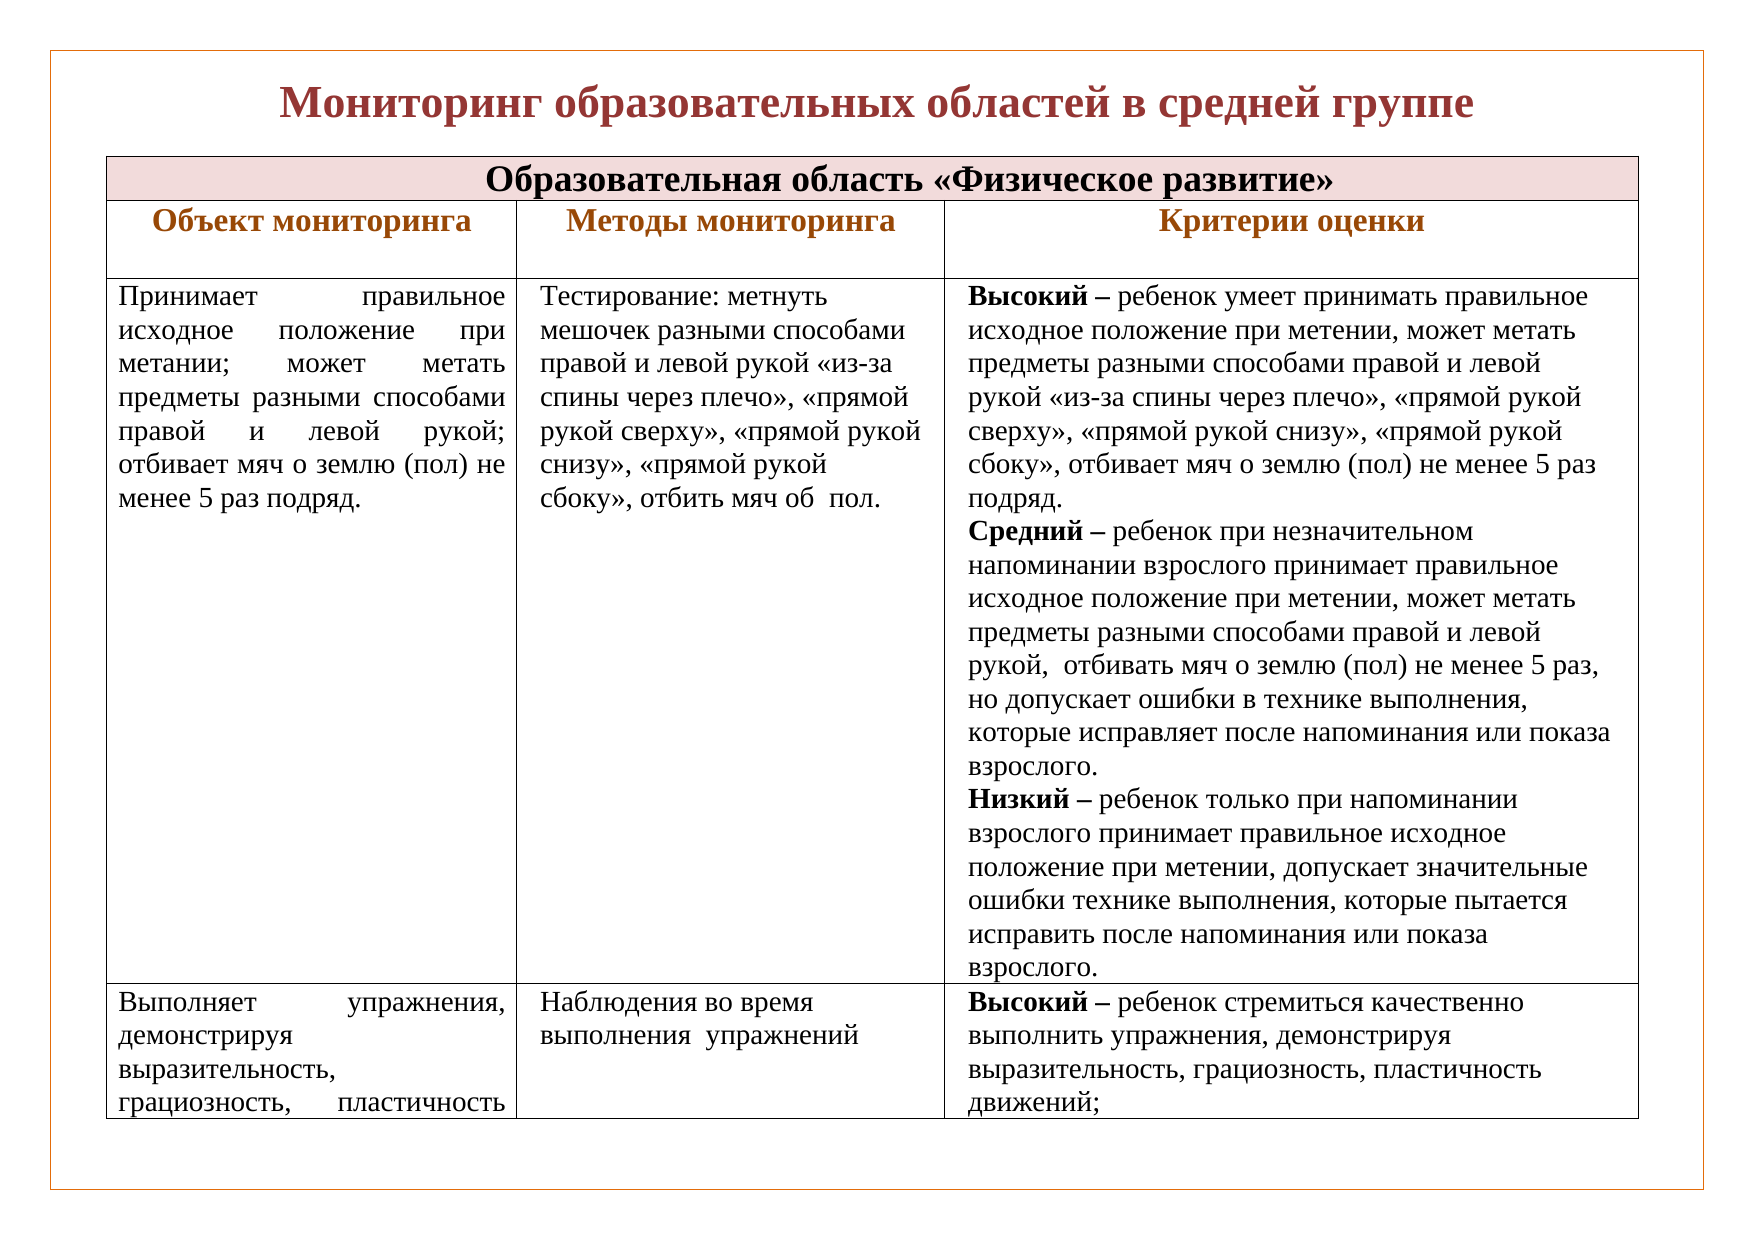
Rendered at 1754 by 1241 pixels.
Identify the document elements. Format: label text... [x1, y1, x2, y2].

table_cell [107, 984, 516, 1118]
table_cell Объект мониторинга [107, 201, 516, 277]
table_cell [945, 984, 1638, 1118]
table_cell Критерии оценки [945, 201, 1638, 277]
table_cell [517, 984, 944, 1118]
table_header Образовательная область «Физическое развитие» [107, 157, 1638, 200]
table_cell Принимает правильное исходное положение при метании; может метать предметы разными способами правой и левой рукой; отбивает мяч о землю (пол) не менее 5 раз подряд. [107, 279, 516, 983]
table_cell Тестирование: метнуть мешочек разными способами правой и левой рукой «из-за спины через плечо», «прямой рукой сверху», «прямой рукой снизу», «прямой рукой сбоку», отбить мяч об пол. [517, 279, 944, 983]
table_cell Высокий – ребенок умеет принимать правильное исходное положение при метении, может метать предметы разными способами правой и левой рукой «из-за спины через плечо», «прямой рукой сверху», «прямой рукой снизу», «прямой рукой сбоку», отбивает мяч о землю (пол) не менее 5 раз подряд. Средний – ребенок при незначительном напоминании взрослого принимает правильное исходное положение при метении, может метать предметы разными способами правой и левой рукой, отбивать мяч о землю (пол) не менее 5 раз, но допускает ошибки в технике выполнения, которые исправляет после напоминания или показа взрослого. Низкий – ребенок только при напоминании взрослого принимает правильное исходное положение при метении, допускает значительные ошибки технике выполнения, которые пытается исправить после напоминания или показа взрослого. [945, 279, 1638, 983]
text Мониторинг образовательных областей в средней группе [130, 75, 1624, 127]
table_cell Методы мониторинга [517, 201, 944, 277]
